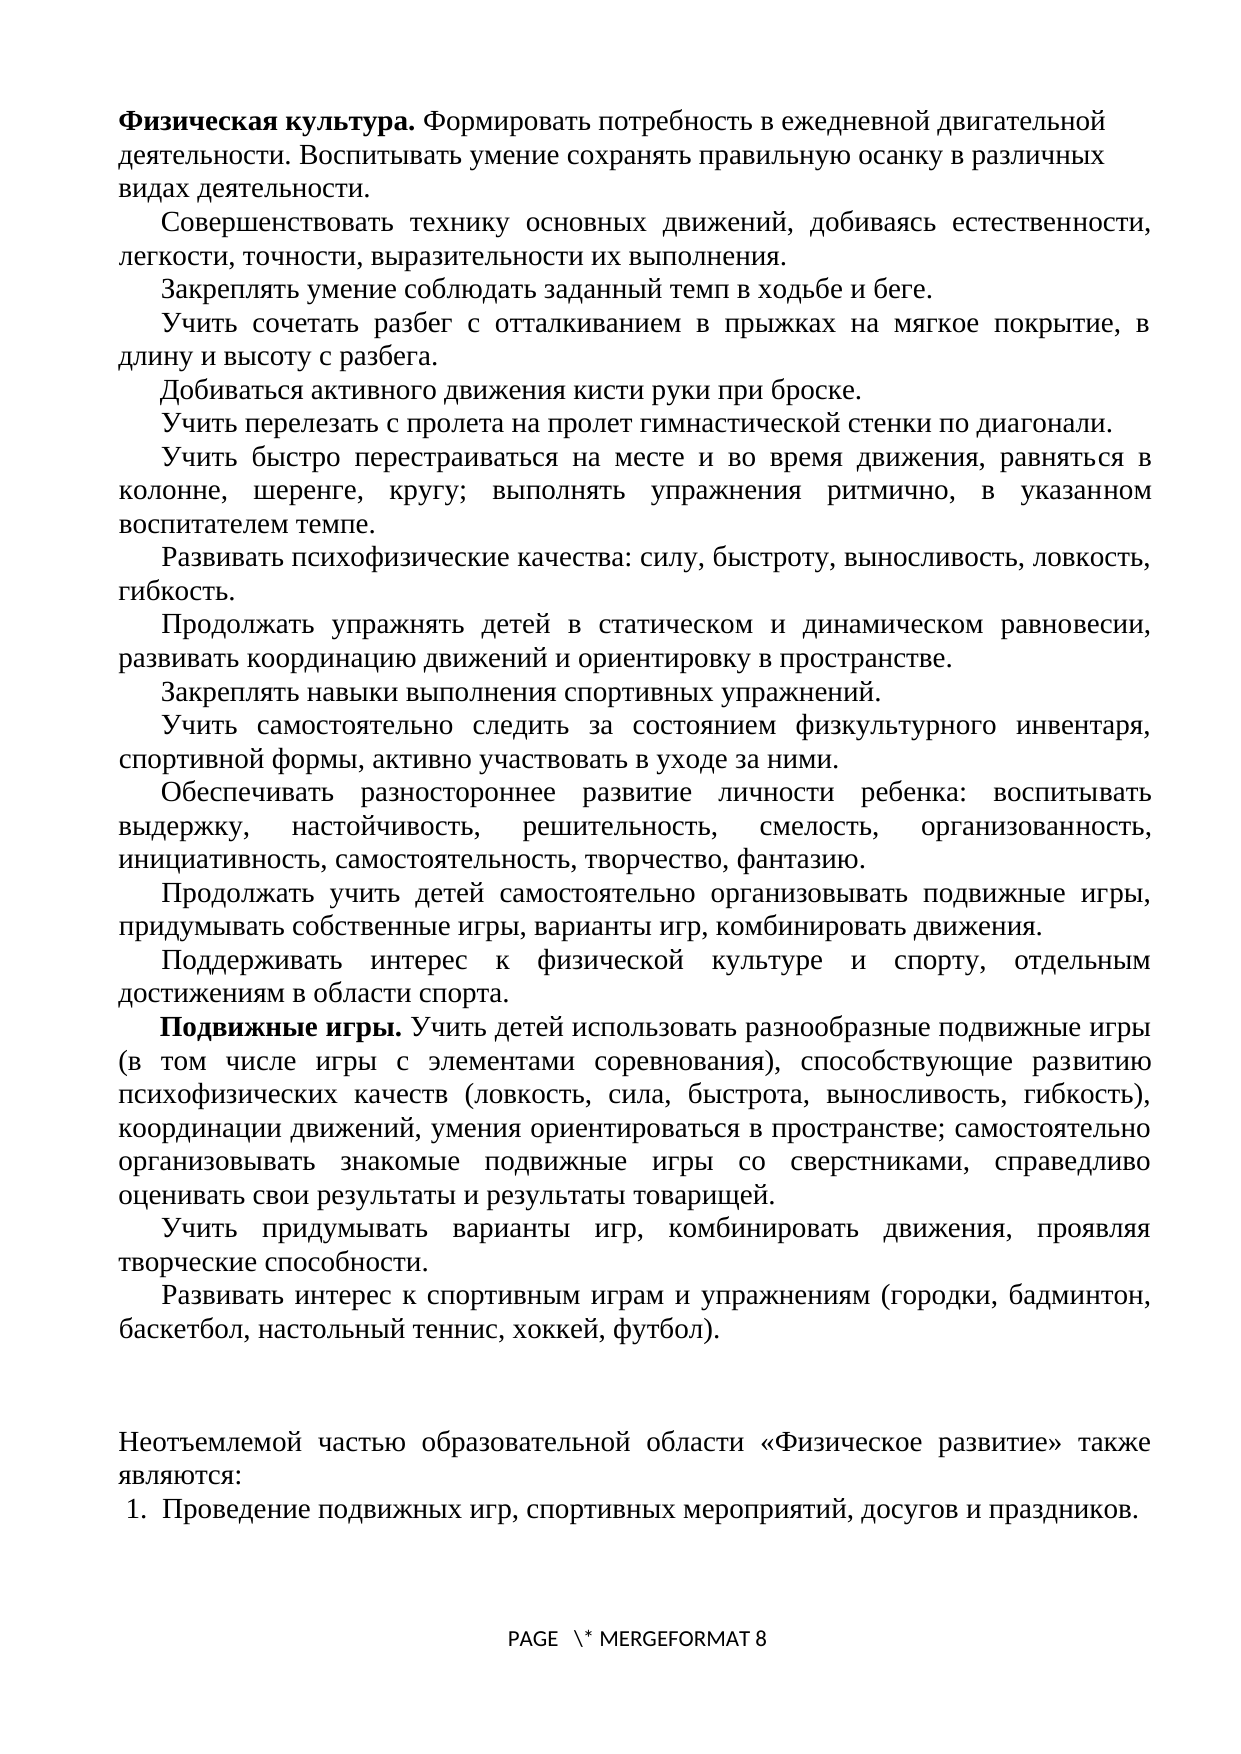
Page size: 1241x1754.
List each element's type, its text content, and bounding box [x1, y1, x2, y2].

text Учить быстро перестраиваться на месте и во время движения, равняться в колонне, шеренге, кругу; выполнять упражнения ритмично, в указанном воспитателем темпе. [119, 439, 1152, 539]
text Продолжать упражнять детей в статическом и динамическом равновесии, развивать координацию движений и ориентировку в пространстве. [118, 607, 1151, 674]
text Продолжать учить детей самостоятельно организовывать подвижные игры, придумывать собственные игры, варианты игр, комбинировать движения. [119, 875, 1151, 942]
text Учить сочетать разбег с отталкиванием в прыжках на мягкое покрытие, в длину и высоту с разбега. [118, 305, 1151, 372]
text Закреплять навыки выполнения спортивных упражнений. [161, 674, 1152, 707]
text Учить перелезать с пролета на пролет гимнастической стенки по диагонали. [119, 405, 1151, 439]
text Неотъемлемой частью образовательной области «Физическое развитие» также являются: [118, 1424, 1152, 1491]
text Добиваться активного движения кисти руки при броске. [159, 372, 1152, 405]
text 1. Проведение подвижных игр, спортивных мероприятий, досугов и праздников. [118, 1491, 1152, 1524]
text Развивать психофизические качества: силу, быстроту, выносливость, ловкость, гибкость. [118, 539, 1152, 607]
text Обеспечивать разностороннее развитие личности ребенка: воспитывать выдержку, настойчивость, решительность, смелость, организованность, инициативность, самостоятельность, творчество, фантазию. [118, 774, 1152, 875]
text Учить самостоятельно следить за состоянием физкультурного инвентаря, спортивной формы, активно участвовать в уходе за ними. [119, 707, 1152, 774]
text Закреплять умение соблюдать заданный темп в ходьбе и беге. [161, 271, 1152, 305]
text Физическая культура. Формировать потребность в ежедневной двигательной деятельности. Воспитывать умение сохранять правильную осанку в различных видах деятельности. [118, 103, 1152, 204]
text Подвижные игры. Учить детей использовать разнообразные подвижные игры (в том числе игры с элементами соревнования), способствующие развитию психофизических качеств (ловкость, сила, быстрота, выносливость, гибкость), координации движений, умения ориентироваться в пространстве; самостоятельно организовывать знакомые подвижные игры со сверстниками, справедливо оценивать свои результаты и результаты товарищей. [118, 1009, 1152, 1210]
text Поддерживать интерес к физической культуре и спорту, отдельным достижениям в области спорта. [118, 942, 1152, 1009]
text Совершенствовать технику основных движений, добиваясь естественности, легкости, точности, выразительности их выполнения. [119, 204, 1151, 271]
text Развивать интерес к спортивным играм и упражнениям (городки, бадминтон, баскетбол, настольный теннис, хоккей, футбол). [119, 1277, 1152, 1344]
text Учить придумывать варианты игр, комбинировать движения, проявляя творческие способности. [118, 1210, 1151, 1277]
